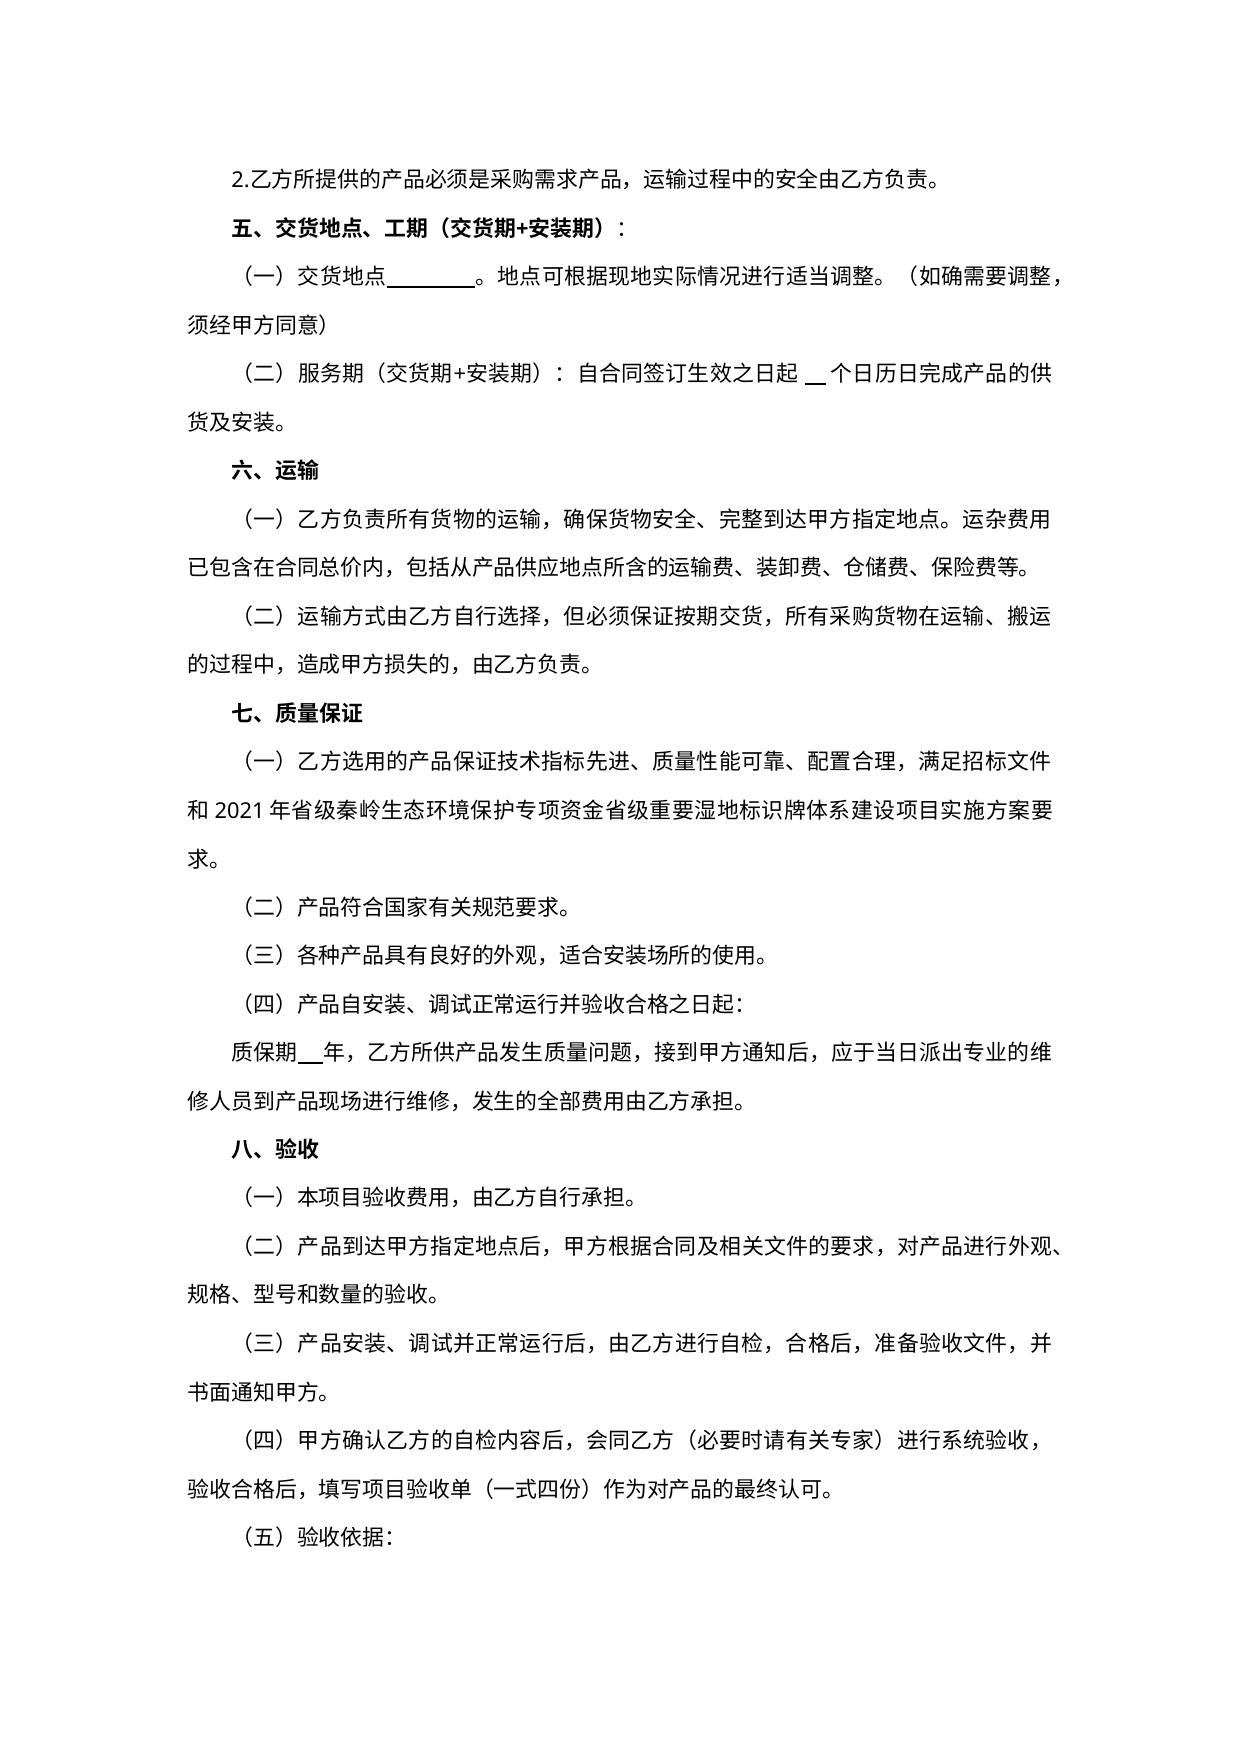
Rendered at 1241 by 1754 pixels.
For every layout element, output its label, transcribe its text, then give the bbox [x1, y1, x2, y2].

text （一）乙方负责所有货物的运输，确保货物安全、完整到达甲方指定地点。运杂费用已包含在合同总价内，包括从产品供应地点所含的运输费、装卸费、仓储费、保险费等。 [187, 501, 1053, 582]
text （四）产品自安装、调试正常运行并验收合格之日起： [187, 986, 1053, 1019]
text （一）交货地点 。地点可根据现地实际情况进行适当调整。（如确需要调整，须经甲方同意） [187, 259, 1053, 340]
text 六、运输 [187, 453, 1053, 485]
text （三）产品安装、调试并正常运行后，由乙方进行自检，合格后，准备验收文件，并书面通知甲方。 [187, 1325, 1053, 1407]
text （一）本项目验收费用，由乙方自行承担。 [187, 1180, 1053, 1212]
text （四）甲方确认乙方的自检内容后，会同乙方（必要时请有关专家）进行系统验收，验收合格后，填写项目验收单（一式四份）作为对产品的最终认可。 [187, 1422, 1053, 1504]
text 五、交货地点、工期（交货期+安装期）： [187, 210, 1053, 243]
text （二）服务期（交货期+安装期）：自合同签订生效之日起 个日历日完成产品的供货及安装。 [187, 356, 1053, 437]
text （三）各种产品具有良好的外观，适合安装场所的使用。 [187, 938, 1053, 970]
text （五）验收依据： [187, 1519, 1053, 1552]
text 七、质量保证 [187, 695, 1053, 728]
text （一）乙方选用的产品保证技术指标先进、质量性能可靠、配置合理，满足招标文件和2021年省级秦岭生态环境保护专项资金省级重要湿地标识牌体系建设项目实施方案要求。 [187, 744, 1053, 874]
text （二）运输方式由乙方自行选择，但必须保证按期交货，所有采购货物在运输、搬运的过程中，造成甲方损失的，由乙方负责。 [187, 598, 1053, 679]
text 2.乙方所提供的产品必须是采购需求产品，运输过程中的安全由乙方负责。 [187, 162, 1053, 194]
text （二）产品到达甲方指定地点后，甲方根据合同及相关文件的要求，对产品进行外观、规格、型号和数量的验收。 [187, 1228, 1053, 1309]
text （二）产品符合国家有关规范要求。 [187, 889, 1053, 922]
text 质保期 年，乙方所供产品发生质量问题，接到甲方通知后，应于当日派出专业的维修人员到产品现场进行维修，发生的全部费用由乙方承担。 [187, 1034, 1053, 1116]
text 八、验收 [187, 1132, 1053, 1164]
